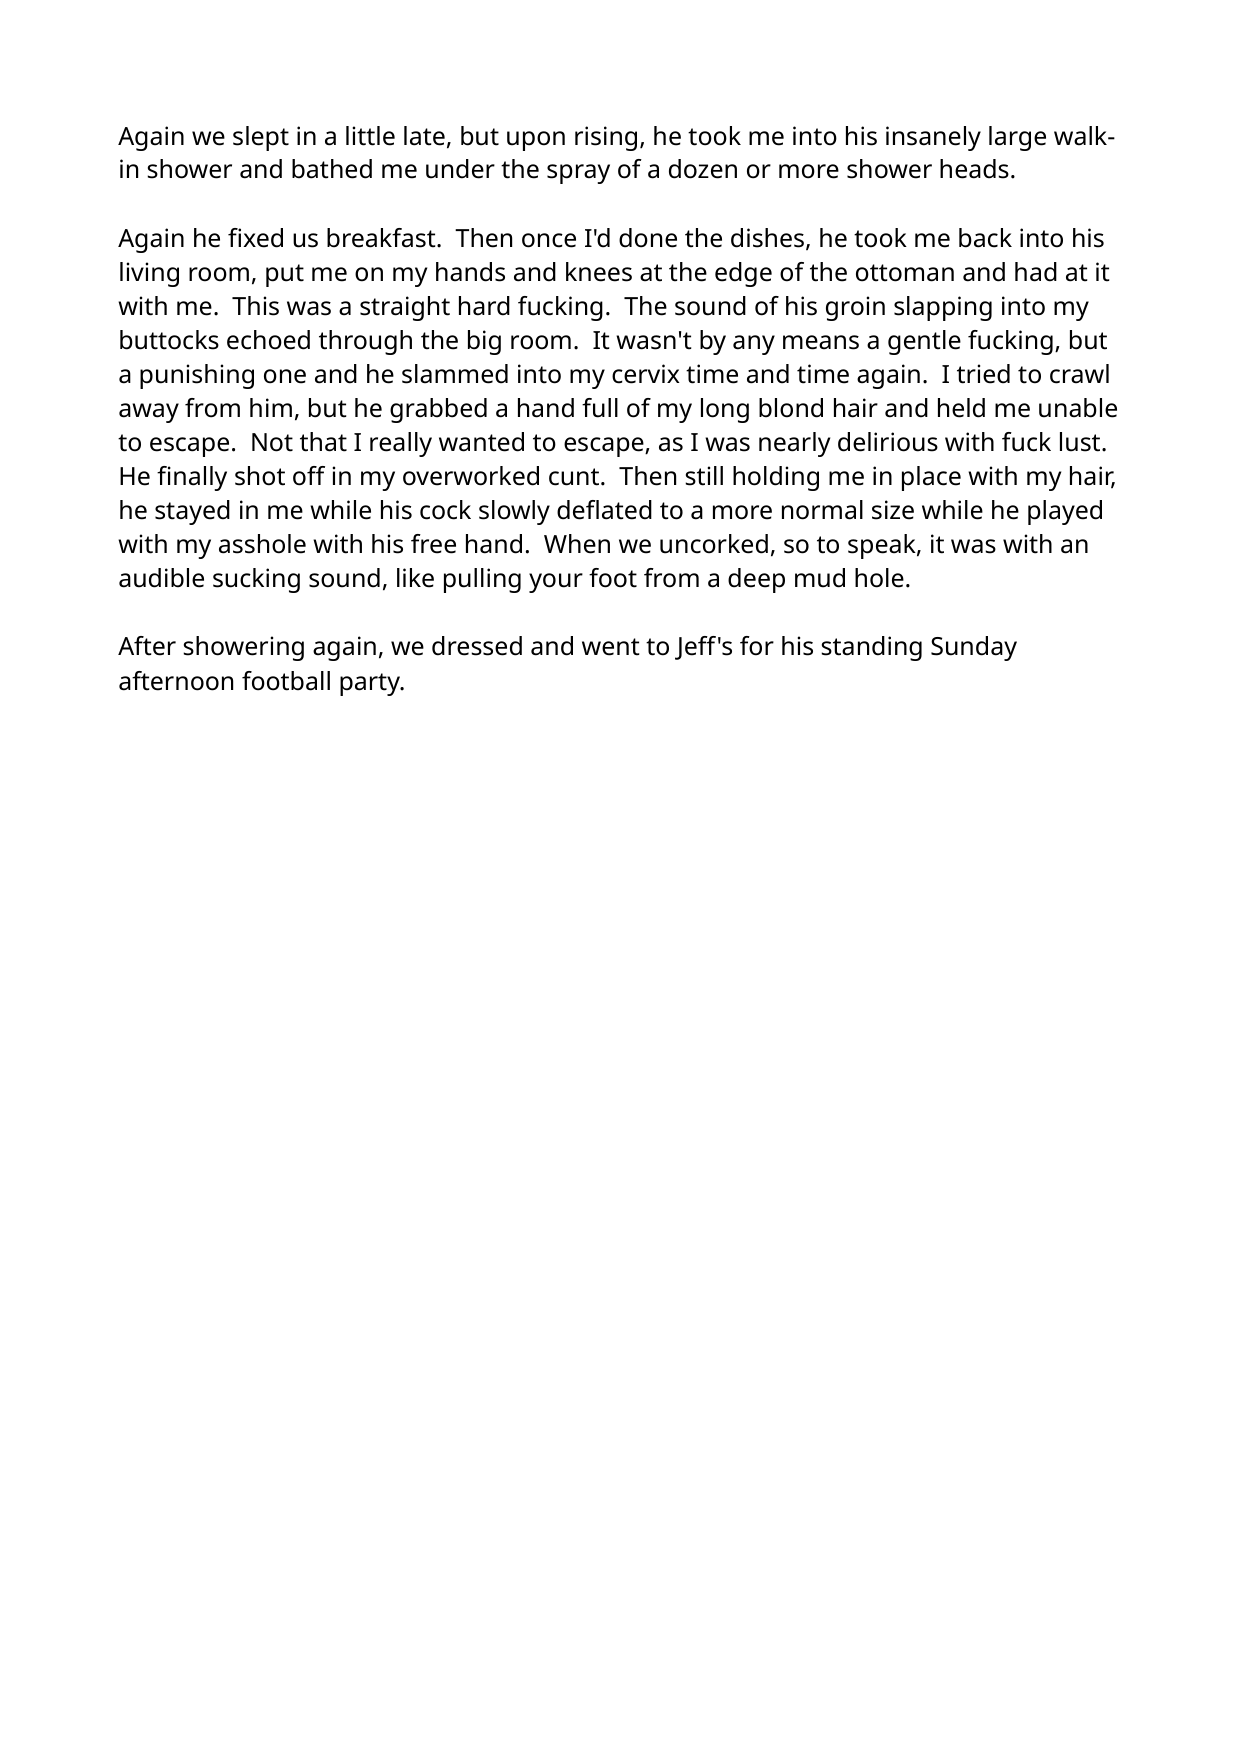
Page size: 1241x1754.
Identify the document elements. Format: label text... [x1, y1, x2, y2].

text Again we slept in a little late, but upon rising, he took me into his insanely large walk-in shower and bathed me under the spray of a dozen or more shower heads. [118, 118, 1122, 186]
text After showering again, we dressed and went to Jeff's for his standing Sunday afternoon football party. [118, 629, 1122, 697]
text Again he fixed us breakfast. Then once I'd done the dishes, he took me back into his living room, put me on my hands and knees at the edge of the ottoman and had at it with me. This was a straight hard fucking. The sound of his groin slapping into my buttocks echoed through the big room. It wasn't by any means a gentle fucking, but a punishing one and he slammed into my cervix time and time again. I tried to crawl away from him, but he grabbed a hand full of my long blond hair and held me unable to escape. Not that I really wanted to escape, as I was nearly delirious with fuck lust. He finally shot off in my overworked cunt. Then still holding me in place with my hair, he stayed in me while his cock slowly deflated to a more normal size while he played with my asshole with his free hand. When we uncorked, so to speak, it was with an audible sucking sound, like pulling your foot from a deep mud hole. [118, 220, 1122, 595]
